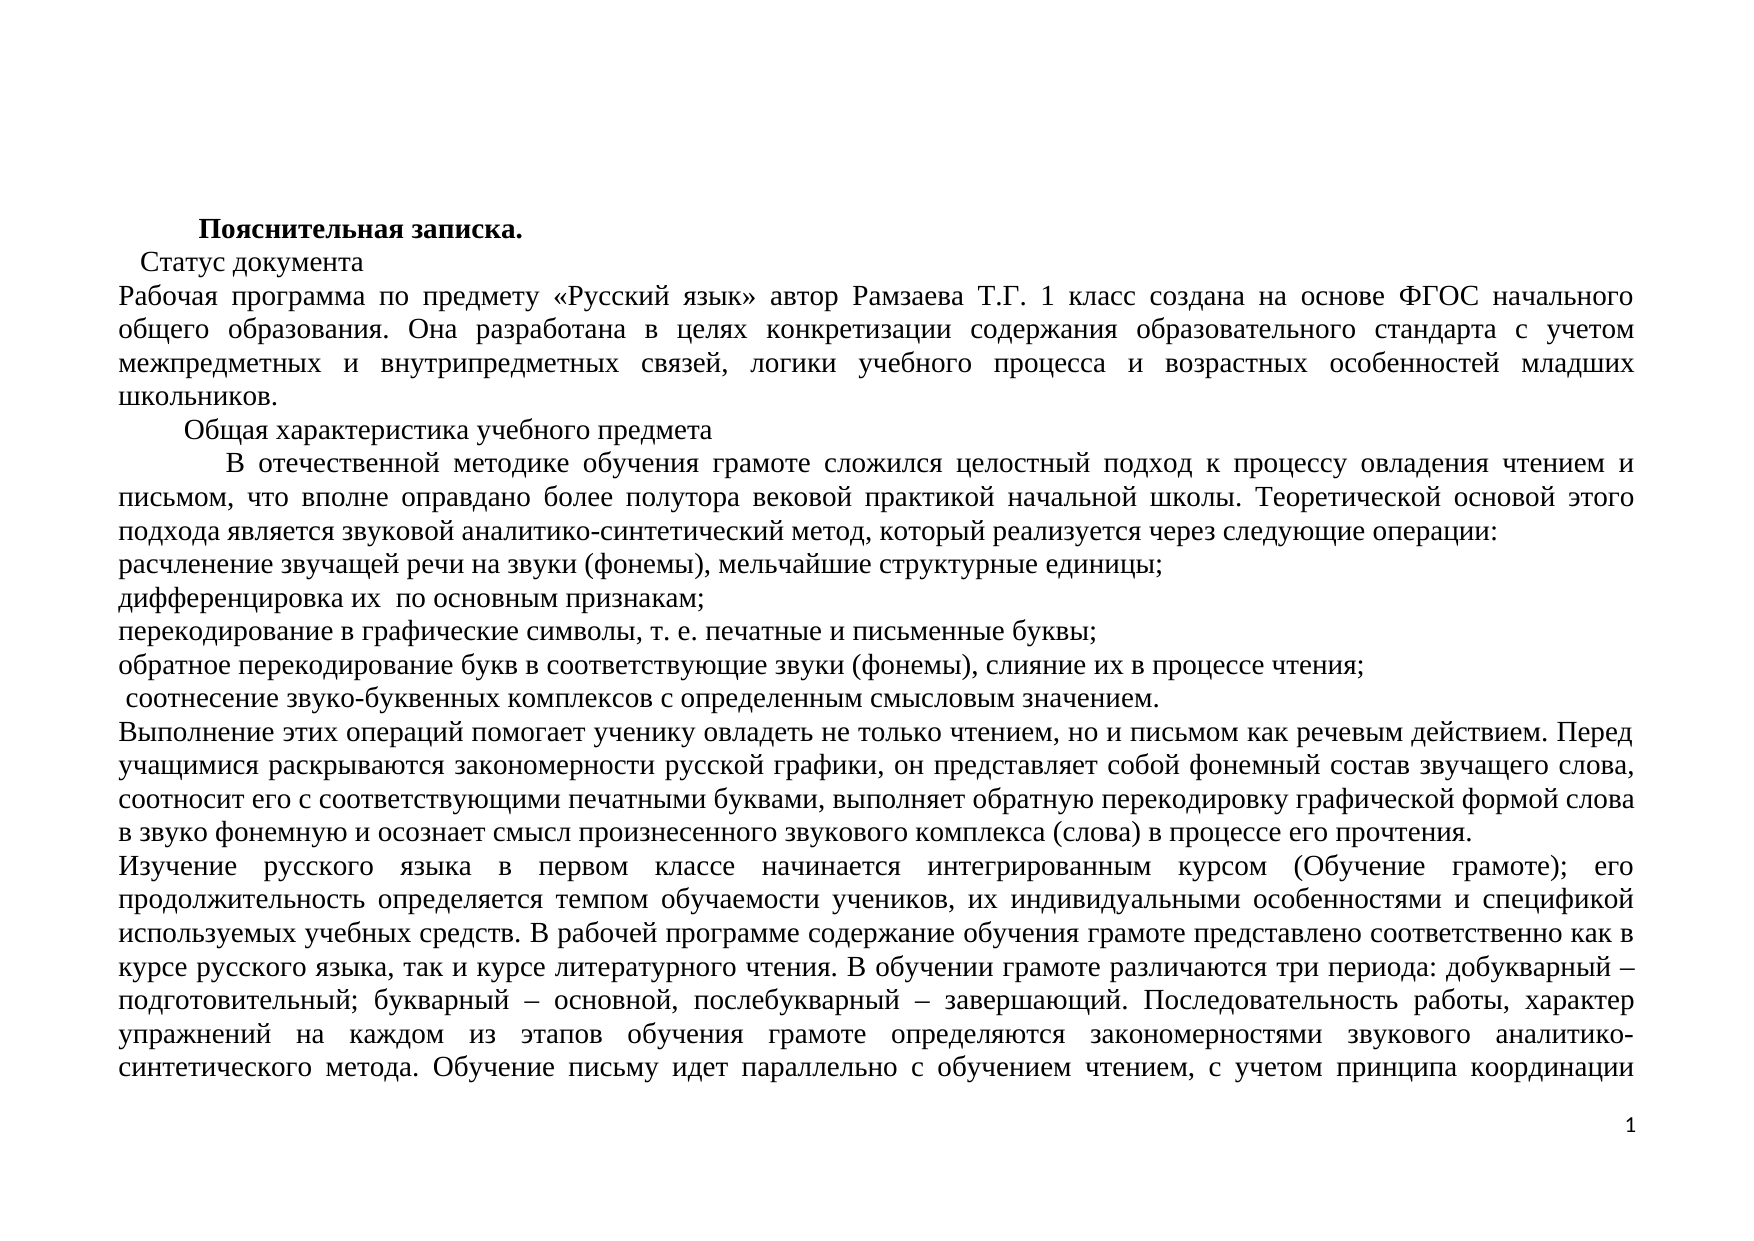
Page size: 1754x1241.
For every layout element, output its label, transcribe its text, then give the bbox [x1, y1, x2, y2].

text Пояснительная записка. [118, 211, 1636, 244]
text обратное перекодирование букв в соответствующие звуки (фонемы), слияние их в процессе чтения; [118, 647, 1636, 680]
text В отечественной методике обучения грамоте сложился целостный подход к процессу овладения чтением и письмом, что вполне оправдано более полутора вековой практикой начальной школы. Теоретической основой этого подхода является звуковой аналитико-синтетический метод, который реализуется через следующие операции: [118, 446, 1636, 546]
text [118, 848, 1636, 1083]
text расчленение звучащей речи на звуки (фонемы), мельчайшие структурные единицы; [118, 546, 1636, 580]
text Общая характеристика учебного предмета [118, 412, 1636, 446]
text Рабочая программа по предмету «Русский язык» автор Рамзаева Т.Г. 1 класс создана на основе ФГОС начального общего образования. Она разработана в целях конкретизации содержания образовательного стандарта с учетом межпредметных и внутрипредметных связей, логики учебного процесса и возрастных особенностей младших школьников. [118, 278, 1636, 412]
text Статус документа [118, 244, 1636, 278]
text дифференцировка их по основным признакам; [118, 580, 1636, 613]
text Выполнение этих операций помогает ученику овладеть не только чтением, но и письмом как речевым действием. Перед учащимися раскрываются закономерности русской графики, он представляет собой фонемный состав звучащего слова, соотносит его с соответствующими печатными буквами, выполняет обратную перекодировку графической формой слова в звуко фонемную и осознает смысл произнесенного звукового комплекса (слова) в процессе его прочтения. [118, 714, 1636, 848]
text соотнесение звуко-буквенных комплексов с определенным смысловым значением. [118, 680, 1636, 714]
text перекодирование в графические символы, т. е. печатные и письменные буквы; [118, 613, 1636, 647]
